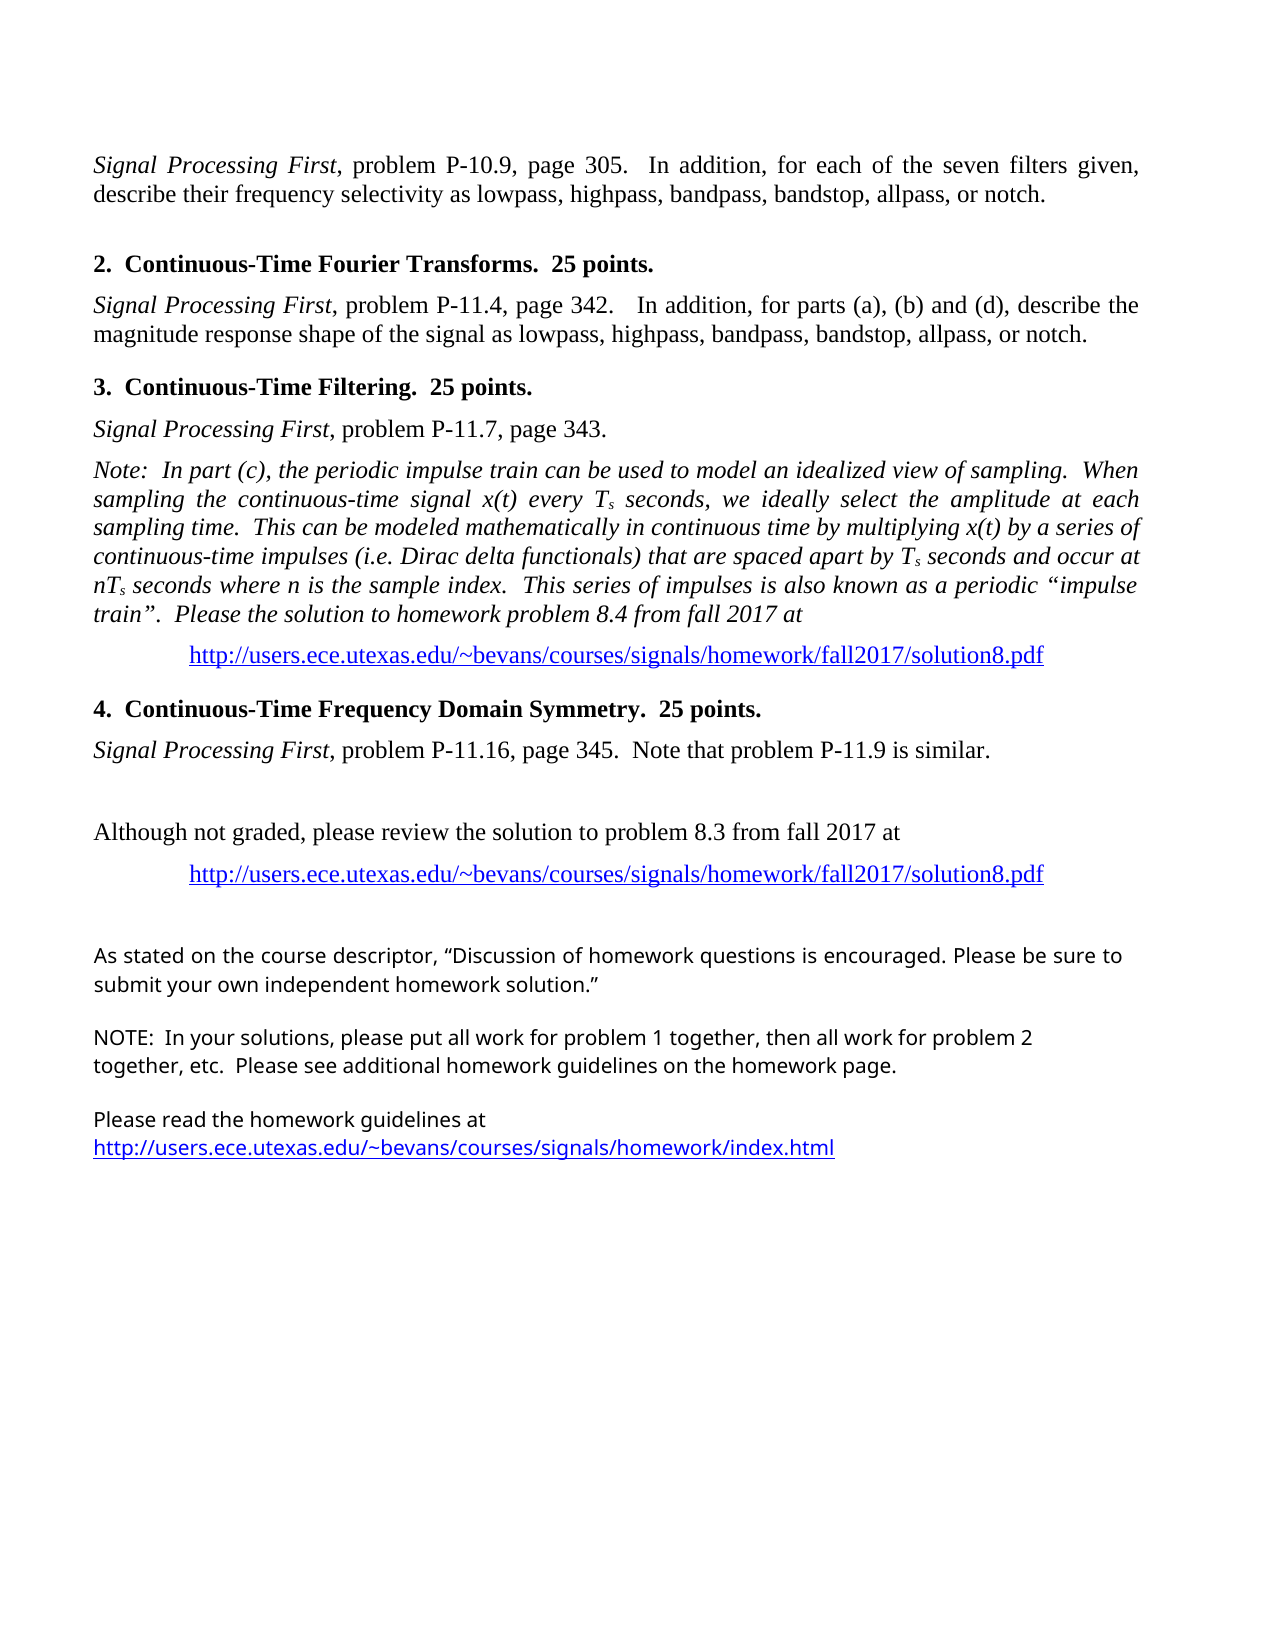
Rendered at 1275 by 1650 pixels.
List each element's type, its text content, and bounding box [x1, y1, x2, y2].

text NOTE: In your solutions, please put all work for problem 1 together, then all work for problem 2 together, etc. Please see additional homework guidelines on the homework page. [93, 1023, 1125, 1080]
text As stated on the course descriptor, “Discussion of homework questions is encouraged. Please be sure to submit your own independent homework solution.” [94, 941, 1125, 998]
text http://users.ece.utexas.edu/~bevans/courses/signals/homework/fall2017/solution8.pdf [93, 859, 1140, 887]
text Signal Processing First, problem P-11.4, page 342. In addition, for parts (a), (b) and (d), describe the magnitude response shape of the signal as lowpass, highpass, bandpass, bandstop, allpass, or notch. [93, 290, 1140, 347]
text 2. Continuous-Time Fourier Transforms. 25 points. [93, 249, 1125, 277]
text 4. Continuous-Time Frequency Domain Symmetry. 25 points. [93, 694, 1125, 722]
text Although not graded, please review the solution to problem 8.3 from fall 2017 at [93, 817, 1140, 846]
text Signal Processing First, problem P-11.16, page 345. Note that problem P-11.9 is similar. [93, 735, 1140, 764]
text Signal Processing First, problem P-10.9, page 305. In addition, for each of the seven filters given, describe their frequency selectivity as lowpass, highpass, bandpass, bandstop, allpass, or notch. [93, 150, 1140, 207]
text http://users.ece.utexas.edu/~bevans/courses/signals/homework/fall2017/solution8.pdf [93, 640, 1140, 669]
text Please read the homework guidelines at http://users.ece.utexas.edu/~bevans/courses/signals/homework/index.html [93, 1105, 1125, 1162]
text Note: In part (c), the periodic impulse train can be used to model an idealized view of sampling. When sampling the continuous-time signal x(t) every Ts seconds, we ideally select the amplitude at each sampling time. This can be modeled mathematically in continuous time by multiplying x(t) by a series of continuous-time impulses (i.e. Dirac delta functionals) that are spaced apart by Ts seconds and occur at nTs seconds where n is the sample index. This series of impulses is also known as a periodic “impulse train”. Please the solution to homework problem 8.4 from fall 2017 at [93, 455, 1140, 627]
text Signal Processing First, problem P-11.7, page 343. [93, 414, 1140, 442]
text 3. Continuous-Time Filtering. 25 points. [93, 372, 1125, 401]
